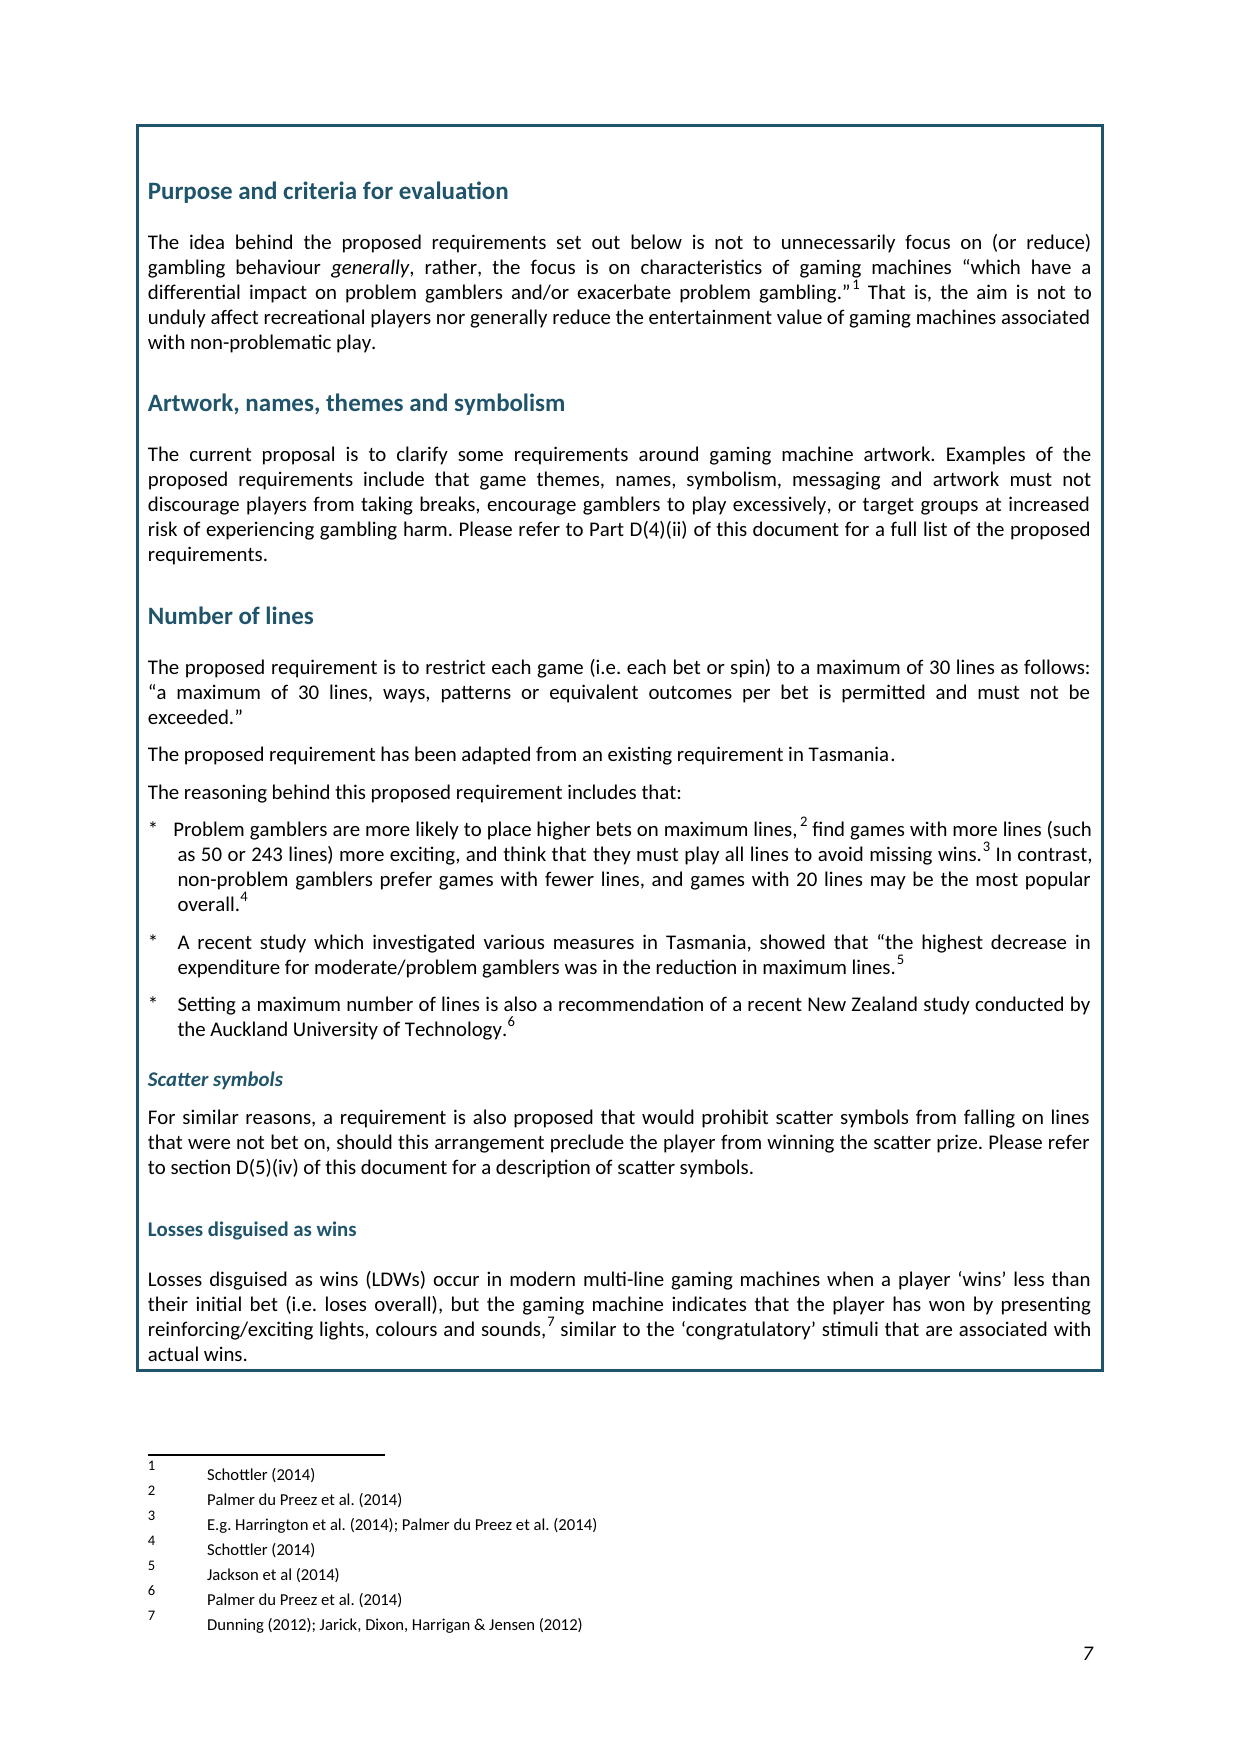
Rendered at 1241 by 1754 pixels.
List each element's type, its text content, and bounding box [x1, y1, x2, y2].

text Losses disguised as wins (LDWs) occur in modern multi-line gaming machines when a player ‘wins’ less than their initial bet (i.e. loses overall), but the gaming machine indicates that the player has won by presenting reinforcing/exciting lights, colours and sounds, similar to the ‘congratulatory’ stimuli that are associated with actual wins. [139, 1262, 1101, 1369]
text The proposed requirement has been adapted from an existing requirement in Tasmania. [139, 737, 1101, 767]
text The idea behind the proposed requirements set out below is not to unnecessarily focus on (or reduce) gambling behaviour generally, rather, the focus is on characteristics of gaming machines “which have a differential impact on problem gamblers and/or exacerbate problem gambling.” That is, the aim is not to unduly affect recreational players nor generally reduce the entertainment value of gaming machines associated with non-problematic play. [139, 224, 1101, 354]
text For similar reasons, a requirement is also proposed that would prohibit scatter symbols from falling on lines that were not bet on, should this arrangement preclude the player from winning the scatter prize. Please refer to section D(5)(iv) of this document for a description of scatter symbols. [139, 1099, 1101, 1179]
text Number of lines [139, 599, 1101, 629]
text Artwork, names, themes and symbolism [139, 387, 1101, 417]
text The proposed requirement is to restrict each game (i.e. each bet or spin) to a maximum of 30 lines as follows: “a maximum of 30 lines, ways, patterns or equivalent outcomes per bet is permitted and must not be exceeded.” [139, 649, 1101, 729]
text * Problem gamblers are more likely to place higher bets on maximum lines, find games with more lines (such as 50 or 243 lines) more exciting, and think that they must play all lines to avoid missing wins. In contrast, non-problem gamblers prefer games with fewer lines, and games with 20 lines may be the most popular overall. [139, 812, 1101, 917]
text * A recent study which investigated various measures in Tasmania, showed that “the highest decrease in expenditure for moderate/problem gamblers was in the reduction in maximum lines. [139, 924, 1101, 979]
text Losses disguised as wins [139, 1212, 1101, 1242]
text * Setting a maximum number of lines is also a recommendation of a recent New Zealand study conducted by the Auckland University of Technology. [139, 987, 1101, 1042]
text The reasoning behind this proposed requirement includes that: [139, 774, 1101, 804]
text Purpose and criteria for evaluation [139, 174, 1101, 204]
text The current proposal is to clarify some requirements around gaming machine artwork. Examples of the proposed requirements include that game themes, names, symbolism, messaging and artwork must not discourage players from taking breaks, encourage gamblers to play excessively, or target groups at increased risk of experiencing gambling harm. Please refer to Part D(4)(ii) of this document for a full list of the proposed requirements. [139, 437, 1101, 567]
text Scatter symbols [139, 1062, 1101, 1092]
